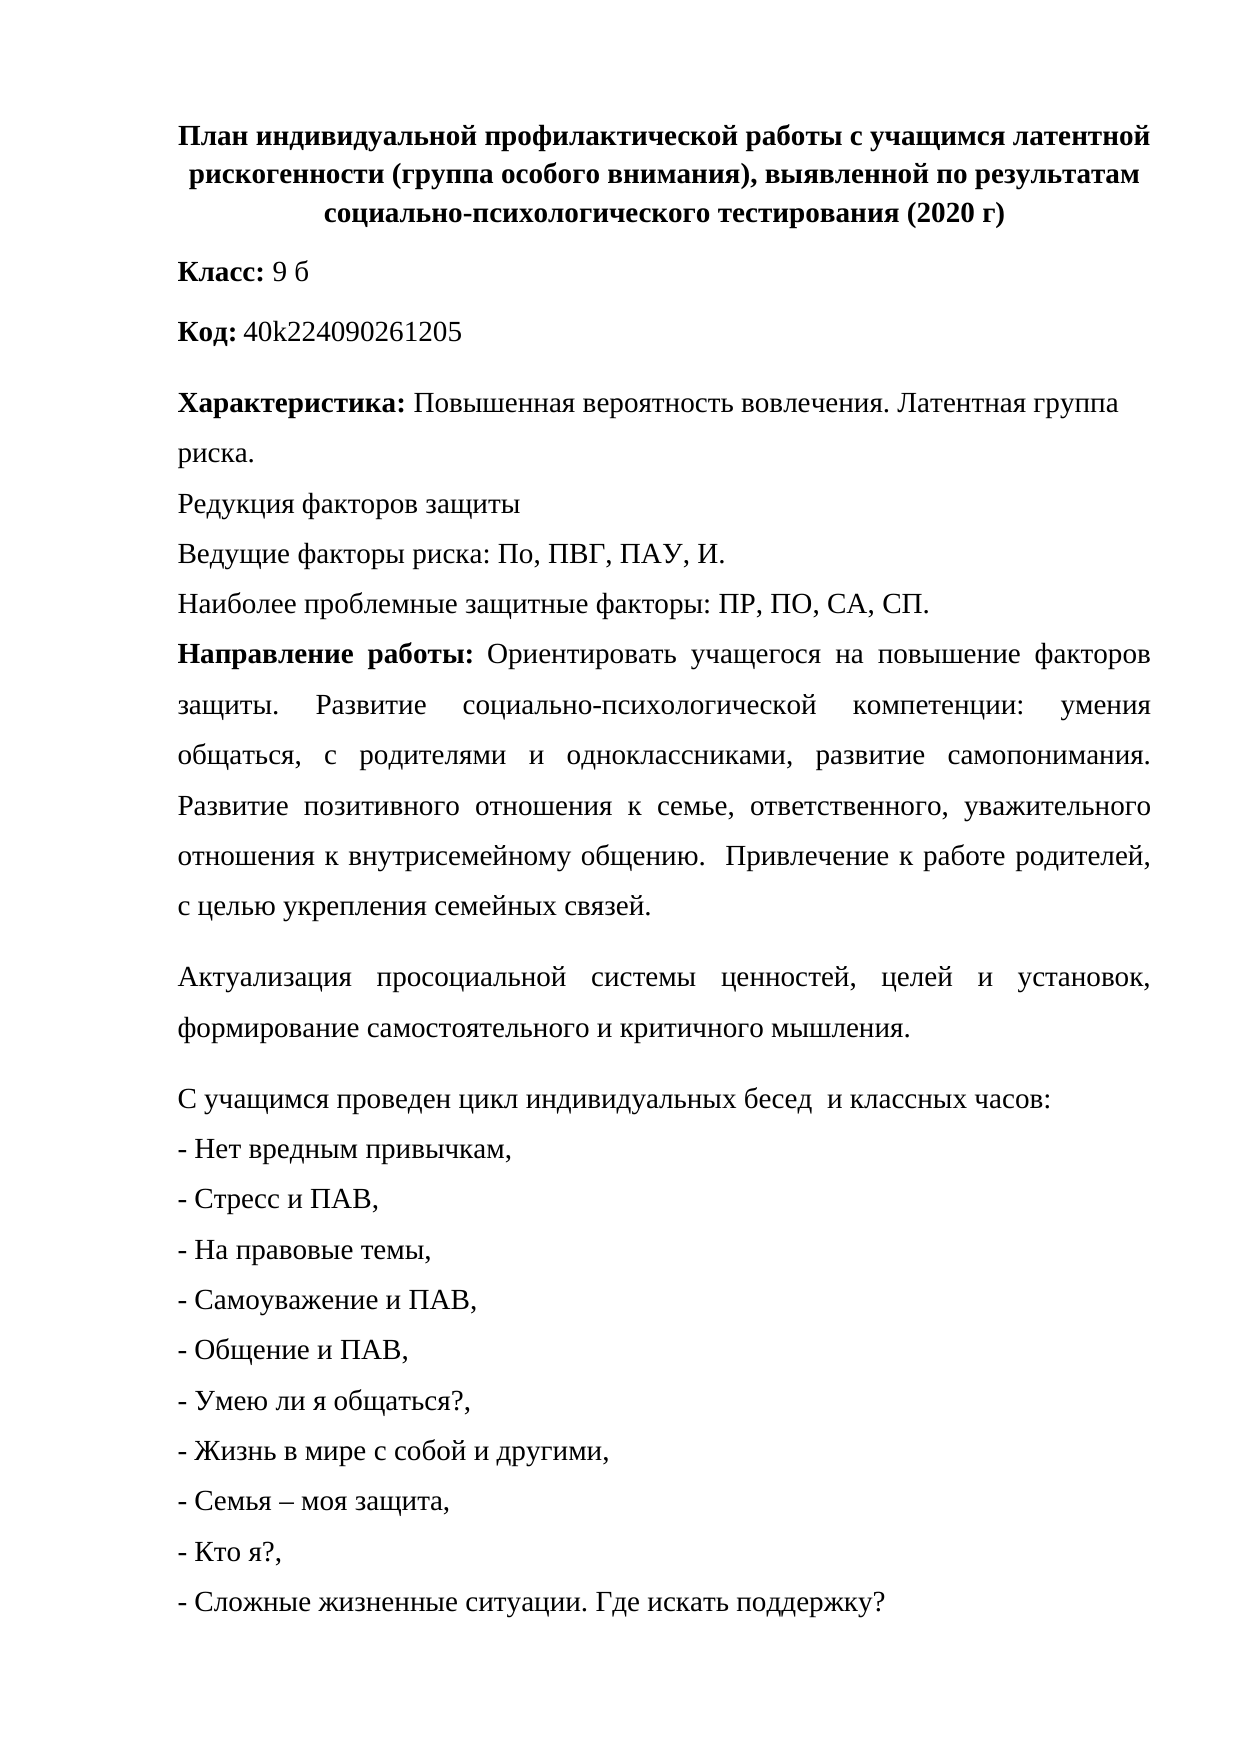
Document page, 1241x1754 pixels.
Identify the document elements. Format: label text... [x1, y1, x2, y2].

text - Семья – моя защита, [177, 1483, 1152, 1517]
text - Умею ли я общаться?, [177, 1383, 1152, 1416]
text Характеристика: Повышенная вероятность вовлечения. Латентная группа риска. Редукция факторов защиты Ведущие факторы риска: По, ПВГ, ПАУ, И. Наиболее проблемные защитные факторы: ПР, ПО, СА, СП. [177, 385, 1152, 620]
text - Кто я?, [177, 1534, 1152, 1567]
text Направление работы: Ориентировать учащегося на повышение факторов защиты. Развитие социально-психологической компетенции: умения общаться, с родителями и одноклассниками, развитие самопонимания. Развитие позитивного отношения к семье, ответственного, уважительного отношения к внутрисемейному общению. Привлечение к работе родителей, с целью укрепления семейных связей. [177, 637, 1152, 922]
text - Самоуважение и ПАВ, [177, 1282, 1152, 1316]
text Код: 40k224090261205 [177, 314, 1152, 347]
text Класс: 9 б [177, 254, 1152, 288]
text - Общение и ПАВ, [177, 1332, 1152, 1366]
text Актуализация просоциальной системы ценностей, целей и установок, формирование самостоятельного и критичного мышления. [177, 959, 1152, 1043]
text План индивидуальной профилактической работы с учащимся латентной рискогенности (группа особого внимания), выявленной по результатам социально-психологического тестирования (2020 г) [177, 118, 1152, 229]
text - Сложные жизненные ситуации. Где искать поддержку? [177, 1584, 1152, 1617]
text - Жизнь в мире с собой и другими, [177, 1433, 1152, 1467]
text - Нет вредным привычкам, [177, 1131, 1152, 1165]
text - Стресс и ПАВ, [177, 1181, 1152, 1215]
text С учащимся проведен цикл индивидуальных бесед и классных часов: [177, 1081, 1152, 1114]
text - На правовые темы, [177, 1232, 1152, 1265]
